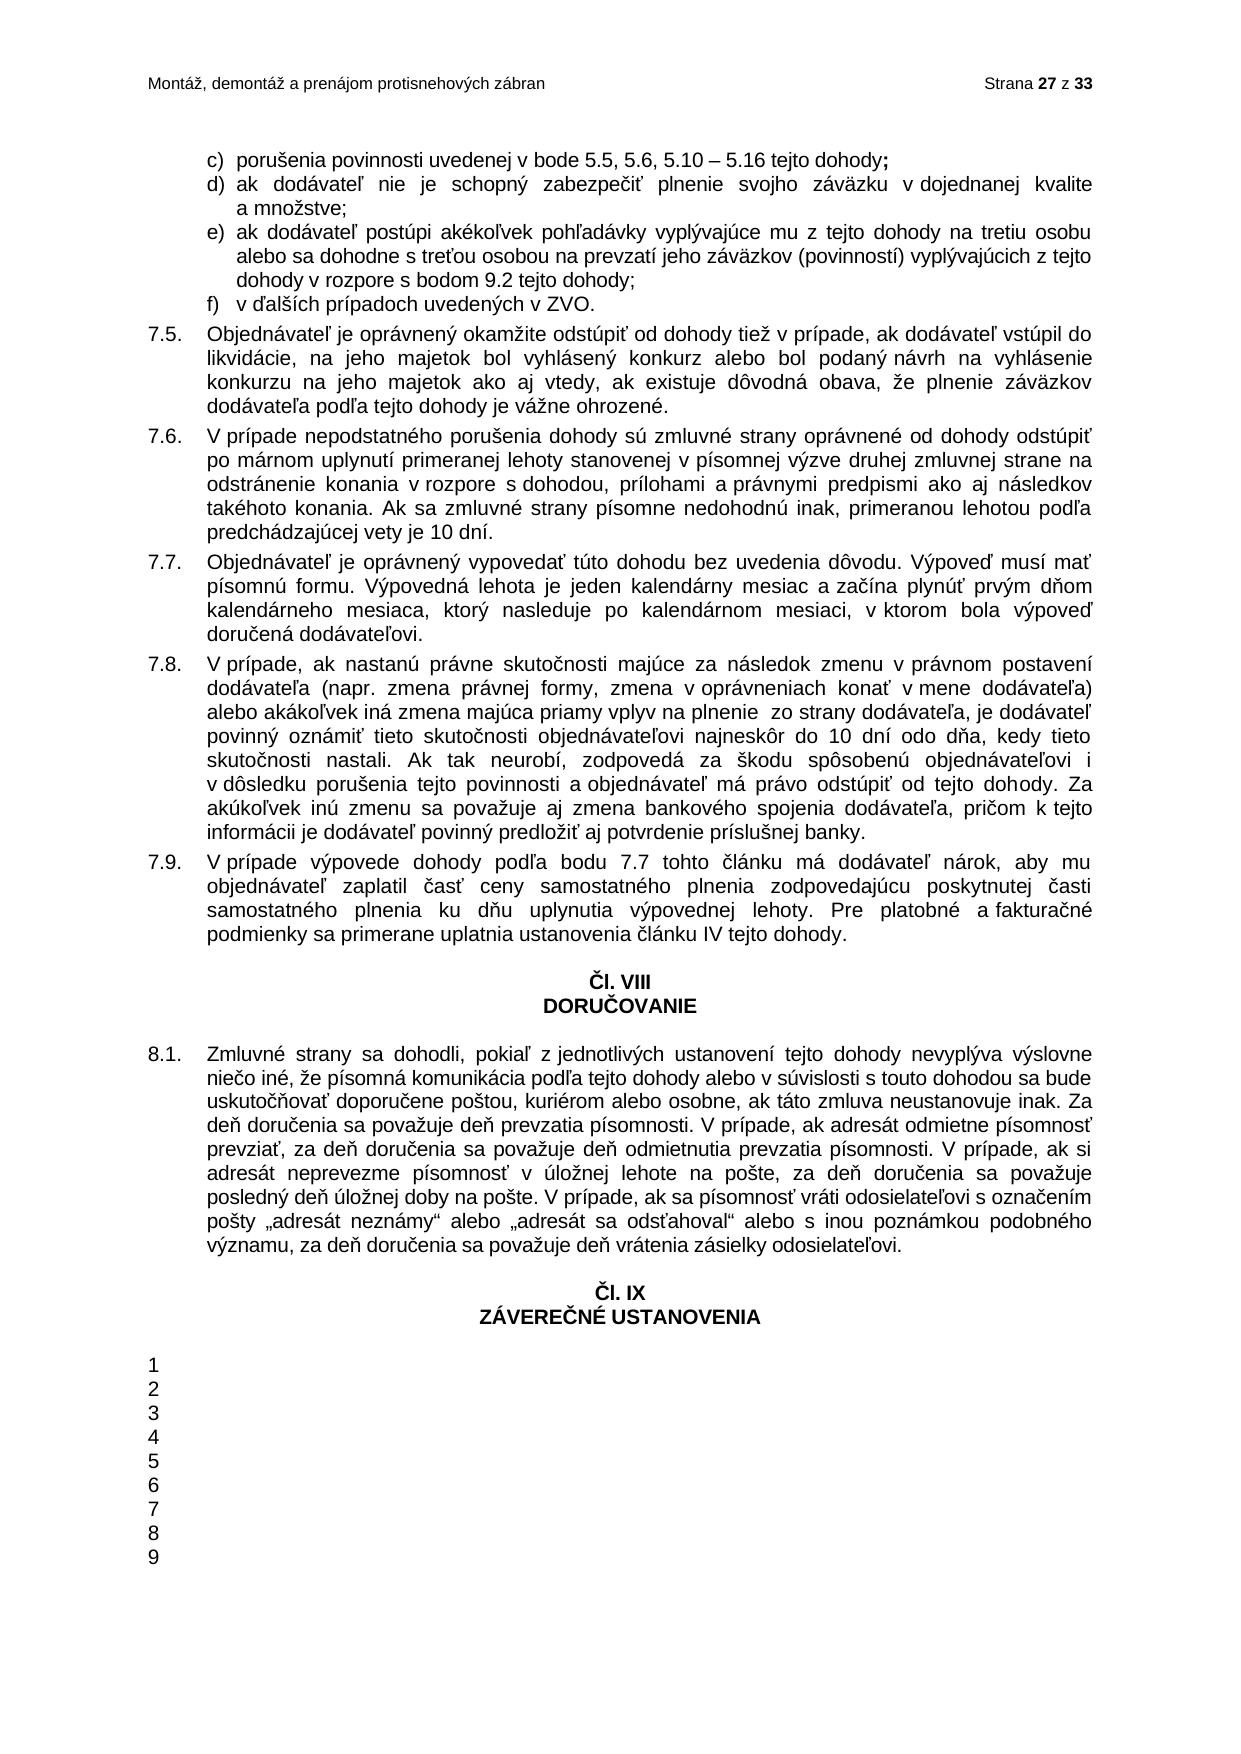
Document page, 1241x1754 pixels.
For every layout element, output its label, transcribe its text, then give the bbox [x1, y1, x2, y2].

text Čl. IX [148, 1281, 1093, 1305]
text f) v ďalších prípadoch uvedených v ZVO. [207, 291, 1093, 315]
list c) porušenia povinnosti uvedenej v bode 5.5, 5.6, 5.10 – 5.16 tejto dohody; [207, 148, 1093, 172]
text 7.7. Objednávateľ je oprávnený vypovedať túto dohodu bez uvedenia dôvodu. Výpoveď musí mať písomnú formu. Výpovedná lehota je jeden kalendárny mesiac a začína plynúť prvým dňom kalendárneho mesiaca, ktorý nasleduje po kalendárnom mesiaci, v ktorom bola výpoveď doručená dodávateľovi. [148, 550, 1093, 646]
list 7.8. V prípade, ak nastanú právne skutočnosti majúce za následok zmenu v právnom postavení dodávateľa (napr. zmena právnej formy, zmena v oprávneniach konať v mene dodávateľa) alebo akákoľvek iná zmena majúca priamy vplyv na plnenie zo strany dodávateľa, je dodávateľ povinný oznámiť tieto skutočnosti objednávateľovi najneskôr do 10 dní odo dňa, kedy tieto skutočnosti nastali. Ak tak neurobí, zodpovedá za škodu spôsobenú objednávateľovi i v dôsledku porušenia tejto povinnosti a objednávateľ má právo odstúpiť od tejto dohody. Za akúkoľvek inú zmenu sa považuje aj zmena bankového spojenia dodávateľa, pričom k tejto informácii je dodávateľ povinný predložiť aj potvrdenie príslušnej banky. [148, 652, 1093, 843]
text DORUČOVANIE [148, 993, 1093, 1017]
text 7.6. V prípade nepodstatného porušenia dohody sú zmluvné strany oprávnené od dohody odstúpiť po márnom uplynutí primeranej lehoty stanovenej v písomnej výzve druhej zmluvnej strane na odstránenie konania v rozpore s dohodou, prílohami a právnymi predpismi ako aj následkov takéhoto konania. Ak sa zmluvné strany písomne nedohodnú inak, primeranou lehotou podľa predchádzajúcej vety je 10 dní. [148, 424, 1093, 543]
list 7.9. V prípade výpovede dohody podľa bodu 7.7 tohto článku má dodávateľ nárok, aby mu objednávateľ zaplatil časť ceny samostatného plnenia zodpovedajúcu poskytnutej časti samostatného plnenia ku dňu uplynutia výpovednej lehoty. Pre platobné a fakturačné podmienky sa primerane uplatnia ustanovenia článku IV tejto dohody. [148, 850, 1093, 946]
text d) ak dodávateľ nie je schopný zabezpečiť plnenie svojho záväzku v dojednanej kvalite a množstve; [207, 172, 1093, 219]
text Čl. VIII [148, 969, 1093, 993]
text ZÁVEREČNÉ USTANOVENIA [148, 1305, 1093, 1329]
text 8.1. Zmluvné strany sa dohodli, pokiaľ z jednotlivých ustanovení tejto dohody nevyplýva výslovne niečo iné, že písomná komunikácia podľa tejto dohody alebo v súvislosti s touto dohodou sa bude uskutočňovať doporučene poštou, kuriérom alebo osobne, ak táto zmluva neustanovuje inak. Za deň doručenia sa považuje deň prevzatia písomnosti. V prípade, ak adresát odmietne písomnosť prevziať, za deň doručenia sa považuje deň odmietnutia prevzatia písomnosti. V prípade, ak si adresát neprevezme písomnosť v úložnej lehote na pošte, za deň doručenia sa považuje posledný deň úložnej doby na pošte. V prípade, ak sa písomnosť vráti odosielateľovi s označením pošty „adresát neznámy“ alebo „adresát sa odsťahoval“ alebo s inou poznámkou podobného významu, za deň doručenia sa považuje deň vrátenia zásielky odosielateľovi. [148, 1041, 1093, 1257]
text e) ak dodávateľ postúpi akékoľvek pohľadávky vyplývajúce mu z tejto dohody na tretiu osobu alebo sa dohodne s treťou osobou na prevzatí jeho záväzkov (povinností) vyplývajúcich z tejto dohody v rozpore s bodom 9.2 tejto dohody; [207, 219, 1093, 291]
text 7.5. Objednávateľ je oprávnený okamžite odstúpiť od dohody tiež v prípade, ak dodávateľ vstúpil do likvidácie, na jeho majetok bol vyhlásený konkurz alebo bol podaný návrh na vyhlásenie konkurzu na jeho majetok ako aj vtedy, ak existuje dôvodná obava, že plnenie záväzkov dodávateľa podľa tejto dohody je vážne ohrozené. [148, 322, 1093, 417]
